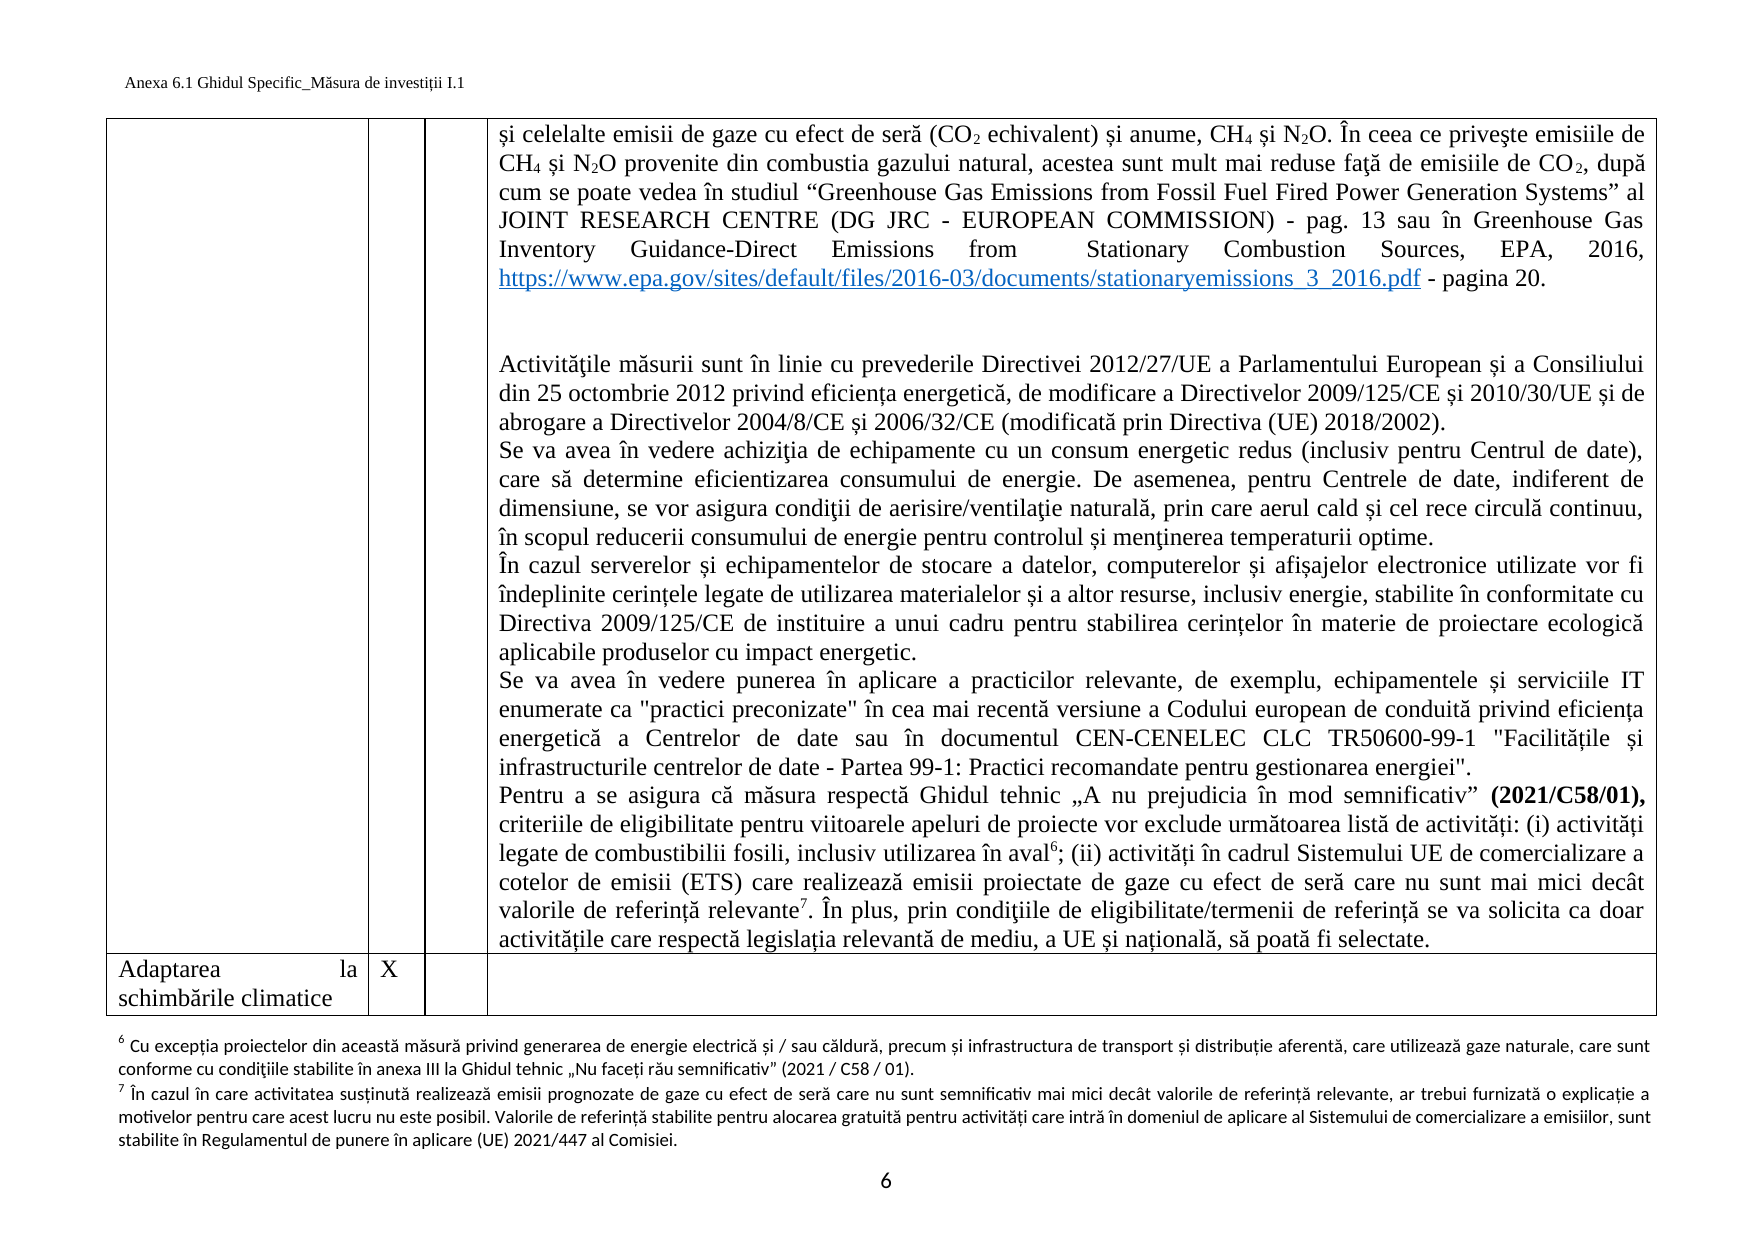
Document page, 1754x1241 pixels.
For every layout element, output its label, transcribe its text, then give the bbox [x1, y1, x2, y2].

table_cell [369, 119, 424, 953]
table_cell [426, 954, 487, 1015]
table_cell Adaptarea la schimbările climatice [107, 954, 368, 1015]
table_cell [488, 119, 1656, 953]
table_cell [488, 954, 1656, 1015]
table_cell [107, 119, 368, 953]
table_cell X [426, 119, 487, 953]
table_cell X [369, 954, 424, 1015]
